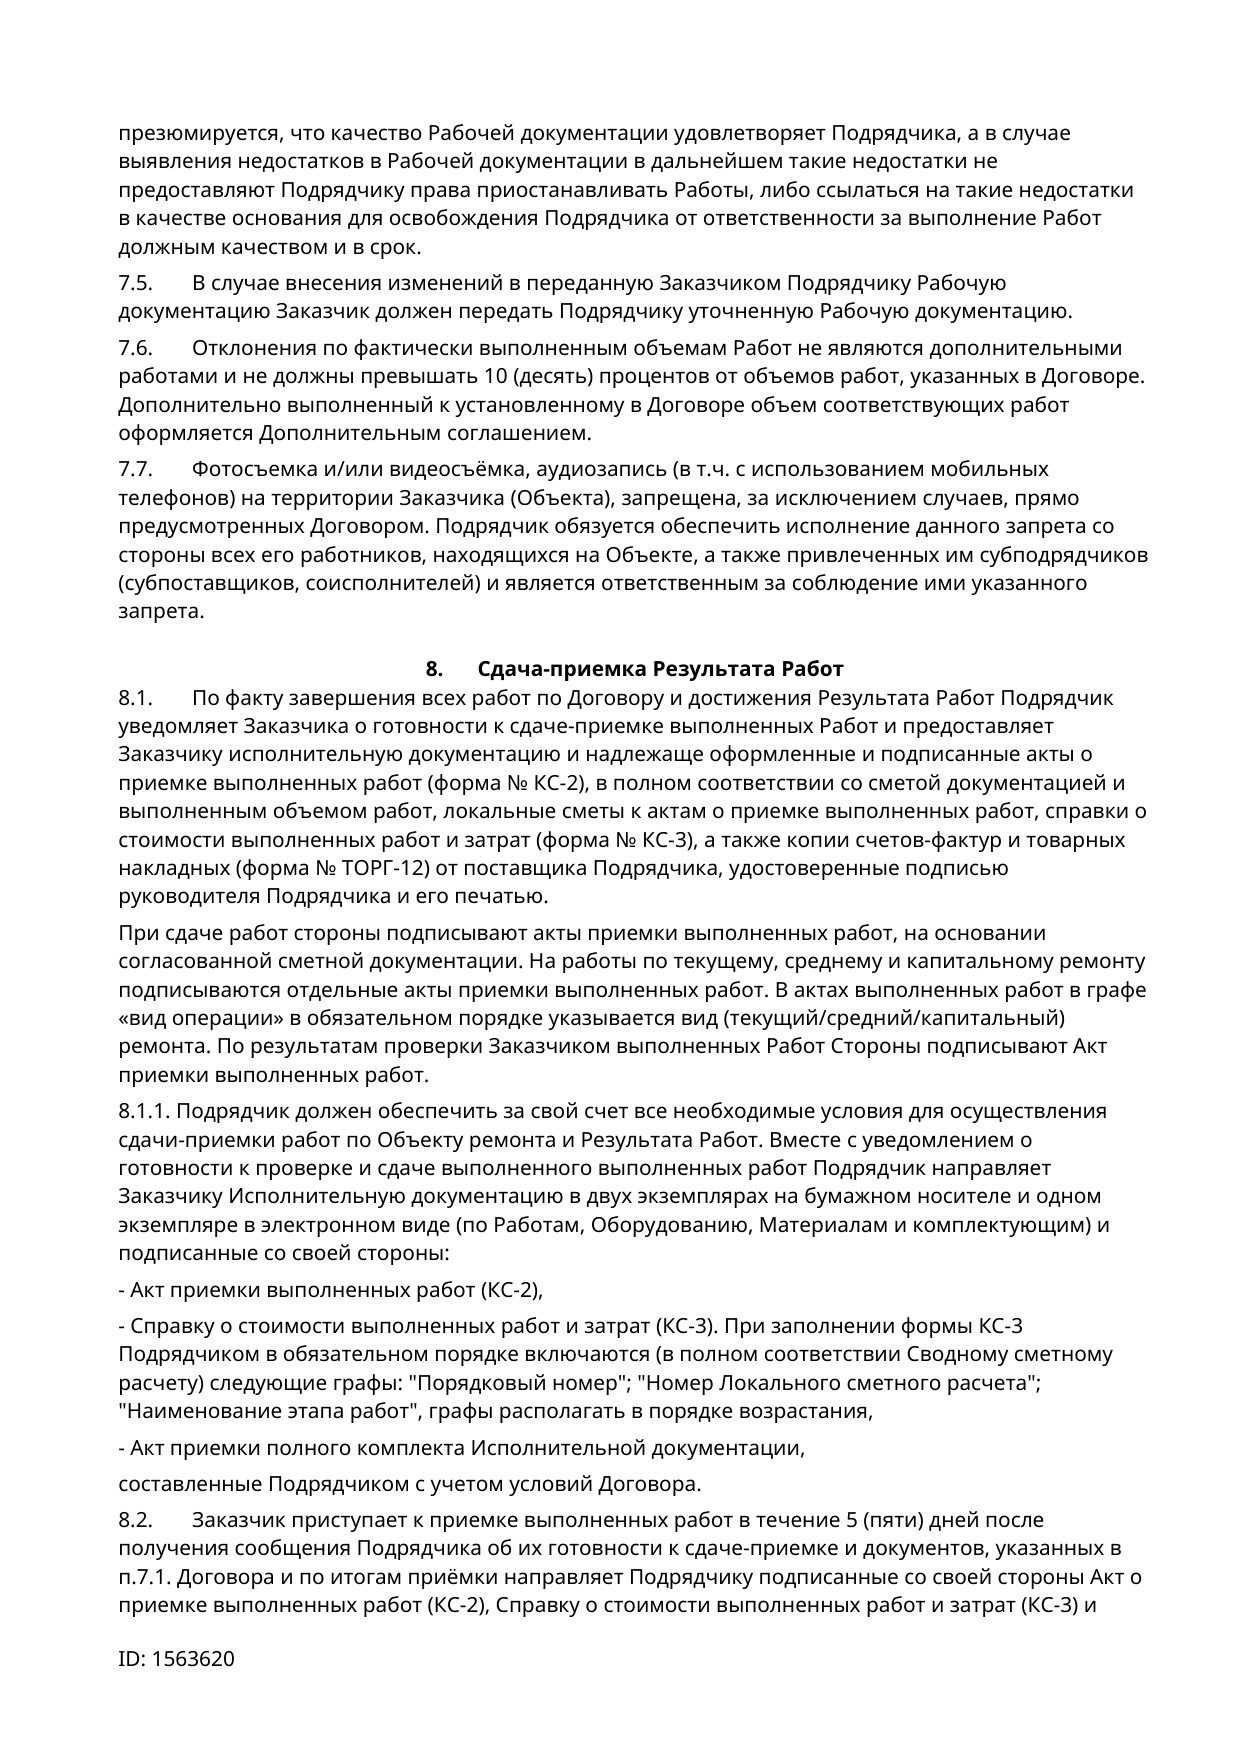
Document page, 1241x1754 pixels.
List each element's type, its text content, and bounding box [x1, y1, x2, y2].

list Сдача-приемка Результата Работ [118, 654, 1152, 683]
text - Справку о стоимости выполненных работ и затрат (КС-3). При заполнении формы КС-3 Подрядчиком в обязательном порядке включаются (в полном соответствии Сводному сметному расчету) следующие графы: "Порядковый номер"; "Номер Локального сметного расчета"; "Наименование этапа работ", графы располагать в порядке возрастания, [118, 1311, 1152, 1425]
text - Акт приемки выполненных работ (КС-2), [118, 1275, 1152, 1303]
text 7.5. В случае внесения изменений в переданную Заказчиком Подрядчику Рабочую документацию Заказчик должен передать Подрядчику уточненную Рабочую документацию. [118, 268, 1152, 325]
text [118, 118, 1152, 260]
text составленные Подрядчиком с учетом условий Договора. [118, 1469, 1152, 1497]
text 8.1. По факту завершения всех работ по Договору и достижения Результата Работ Подрядчик уведомляет Заказчика о готовности к сдаче-приемке выполненных Работ и предоставляет Заказчику исполнительную документацию и надлежаще оформленные и подписанные акты о приемке выполненных работ (форма № КС-2), в полном соответствии со сметой документацией и выполненным объемом работ, локальные сметы к актам о приемке выполненных работ, справки о стоимости выполненных работ и затрат (форма № КС-3), а также копии счетов-фактур и товарных накладных (форма № ТОРГ-12) от поставщика Подрядчика, удостоверенные подписью руководителя Подрядчика и его печатью. [118, 683, 1152, 910]
text 7.6. Отклонения по фактически выполненным объемам Работ не являются дополнительными работами и не должны превышать 10 (десять) процентов от объемов работ, указанных в Договоре. Дополнительно выполненный к установленному в Договоре объем соответствующих работ оформляется Дополнительным соглашением. [118, 333, 1152, 447]
text - Акт приемки полного комплекта Исполнительной документации, [118, 1433, 1152, 1461]
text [118, 1505, 1152, 1619]
text 7.7. Фотосъемка и/или видеосъёмка, аудиозапись (в т.ч. с использованием мобильных телефонов) на территории Заказчика (Объекта), запрещена, за исключением случаев, прямо предусмотренных Договором. Подрядчик обязуется обеспечить исполнение данного запрета со стороны всех его работников, находящихся на Объекте, а также привлеченных им субподрядчиков (субпоставщиков, соисполнителей) и является ответственным за соблюдение ими указанного запрета. [118, 454, 1152, 625]
text 8.1.1. Подрядчик должен обеспечить за свой счет все необходимые условия для осуществления сдачи-приемки работ по Объекту ремонта и Результата Работ. Вместе с уведомлением о готовности к проверке и сдаче выполненного выполненных работ Подрядчик направляет Заказчику Исполнительную документацию в двух экземплярах на бумажном носителе и одном экземпляре в электронном виде (по Работам, Оборудованию, Материалам и комплектующим) и подписанные со своей стороны: [118, 1096, 1152, 1267]
text При сдаче работ стороны подписывают акты приемки выполненных работ, на основании согласованной сметной документации. На работы по текущему, среднему и капитальному ремонту подписываются отдельные акты приемки выполненных работ. В актах выполненных работ в графе «вид операции» в обязательном порядке указывается вид (текущий/средний/капитальный) ремонта. По результатам проверки Заказчиком выполненных Работ Стороны подписывают Акт приемки выполненных работ. [118, 918, 1152, 1088]
